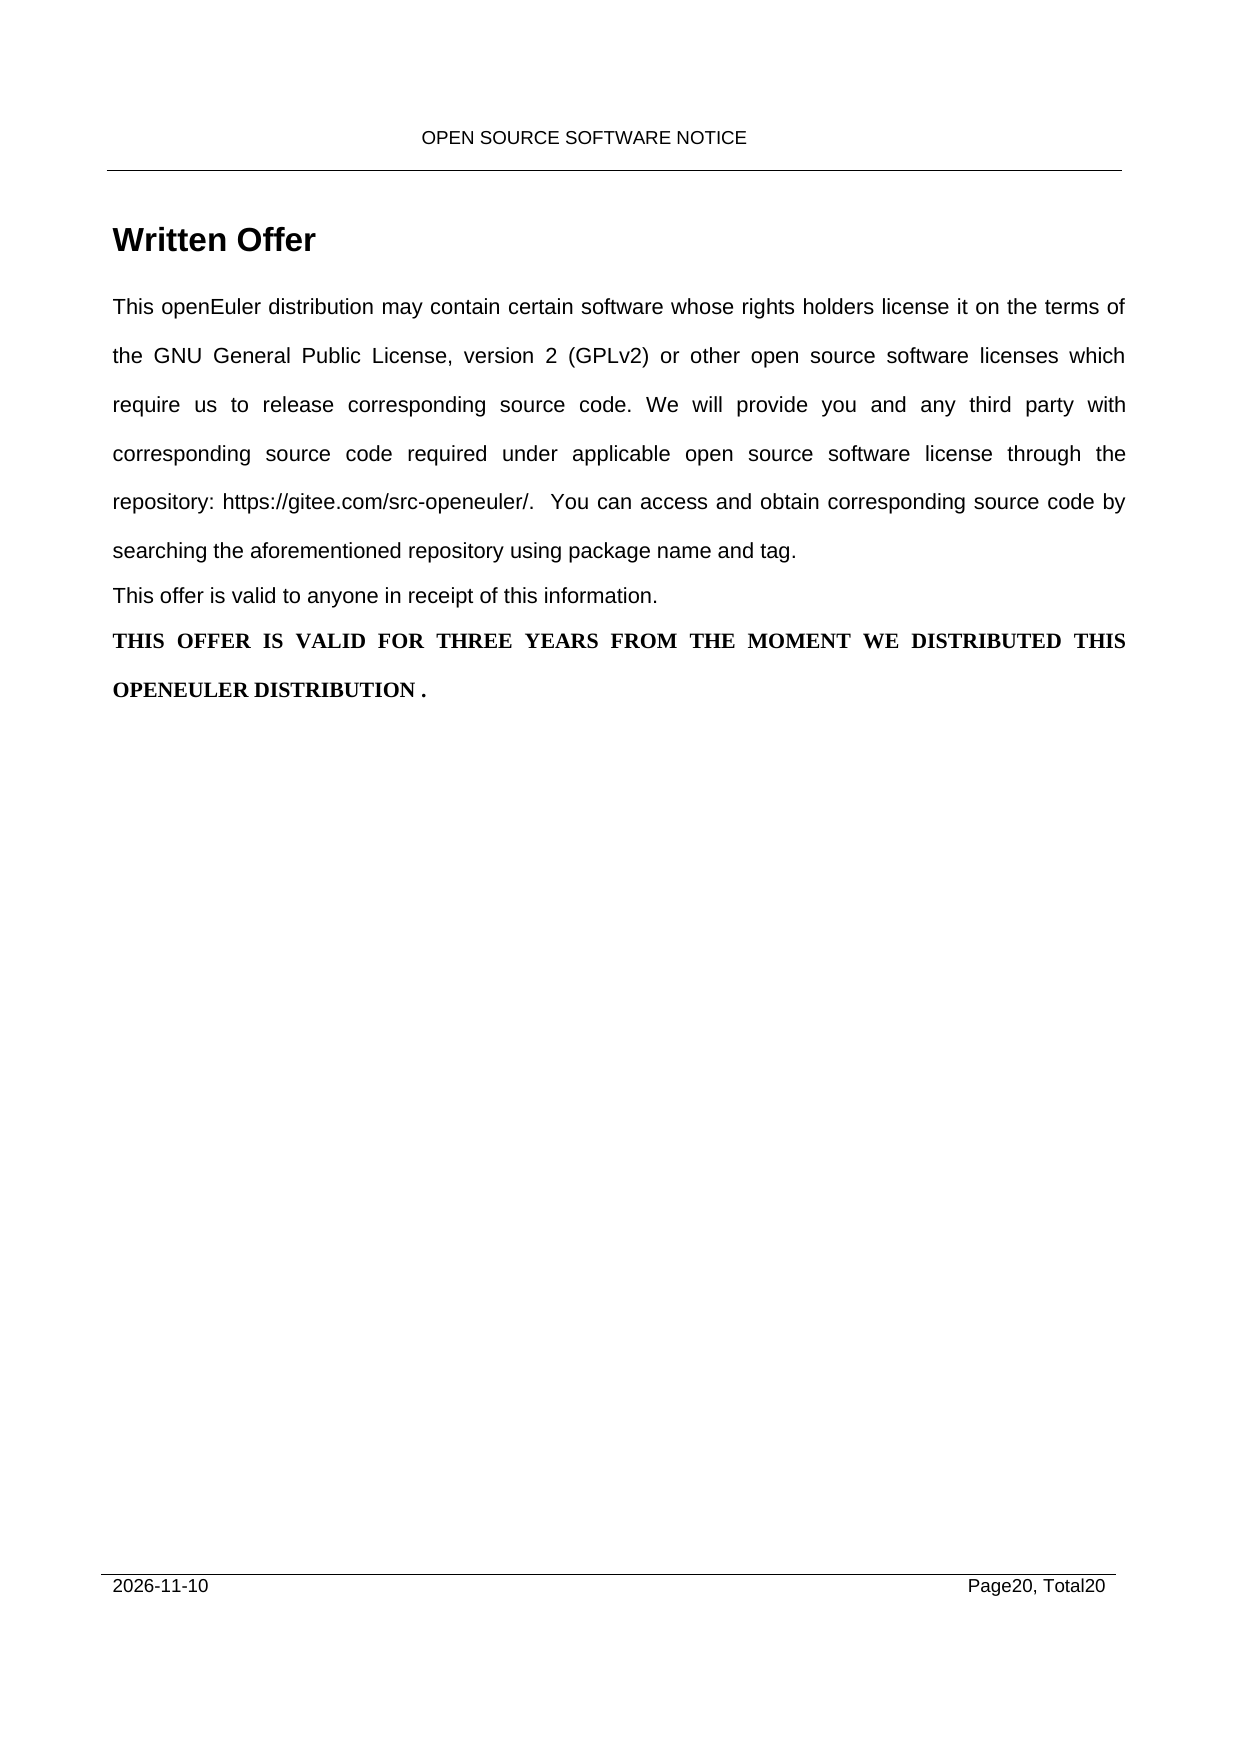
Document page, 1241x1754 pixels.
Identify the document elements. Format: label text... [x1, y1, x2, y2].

text Written Offer [112, 206, 1128, 271]
text THIS OFFER IS VALID FOR THREE YEARS FROM THE MOMENT WE DISTRIBUTED THIS OPENEULER DISTRIBUTION . [112, 624, 1128, 706]
text This openEuler distribution may contain certain software whose rights holders license it on the terms of the GNU General Public License, version 2 (GPLv2) or other open source software licenses which require us to release corresponding source code. We will provide you and any third party with corresponding source code required under applicable open source software license through the repository: https://gitee.com/src-openeuler/. You can access and obtain corresponding source code by searching the aforementioned repository using package name and tag. [112, 291, 1128, 567]
text This offer is valid to anyone in receipt of this information. [112, 579, 1128, 612]
